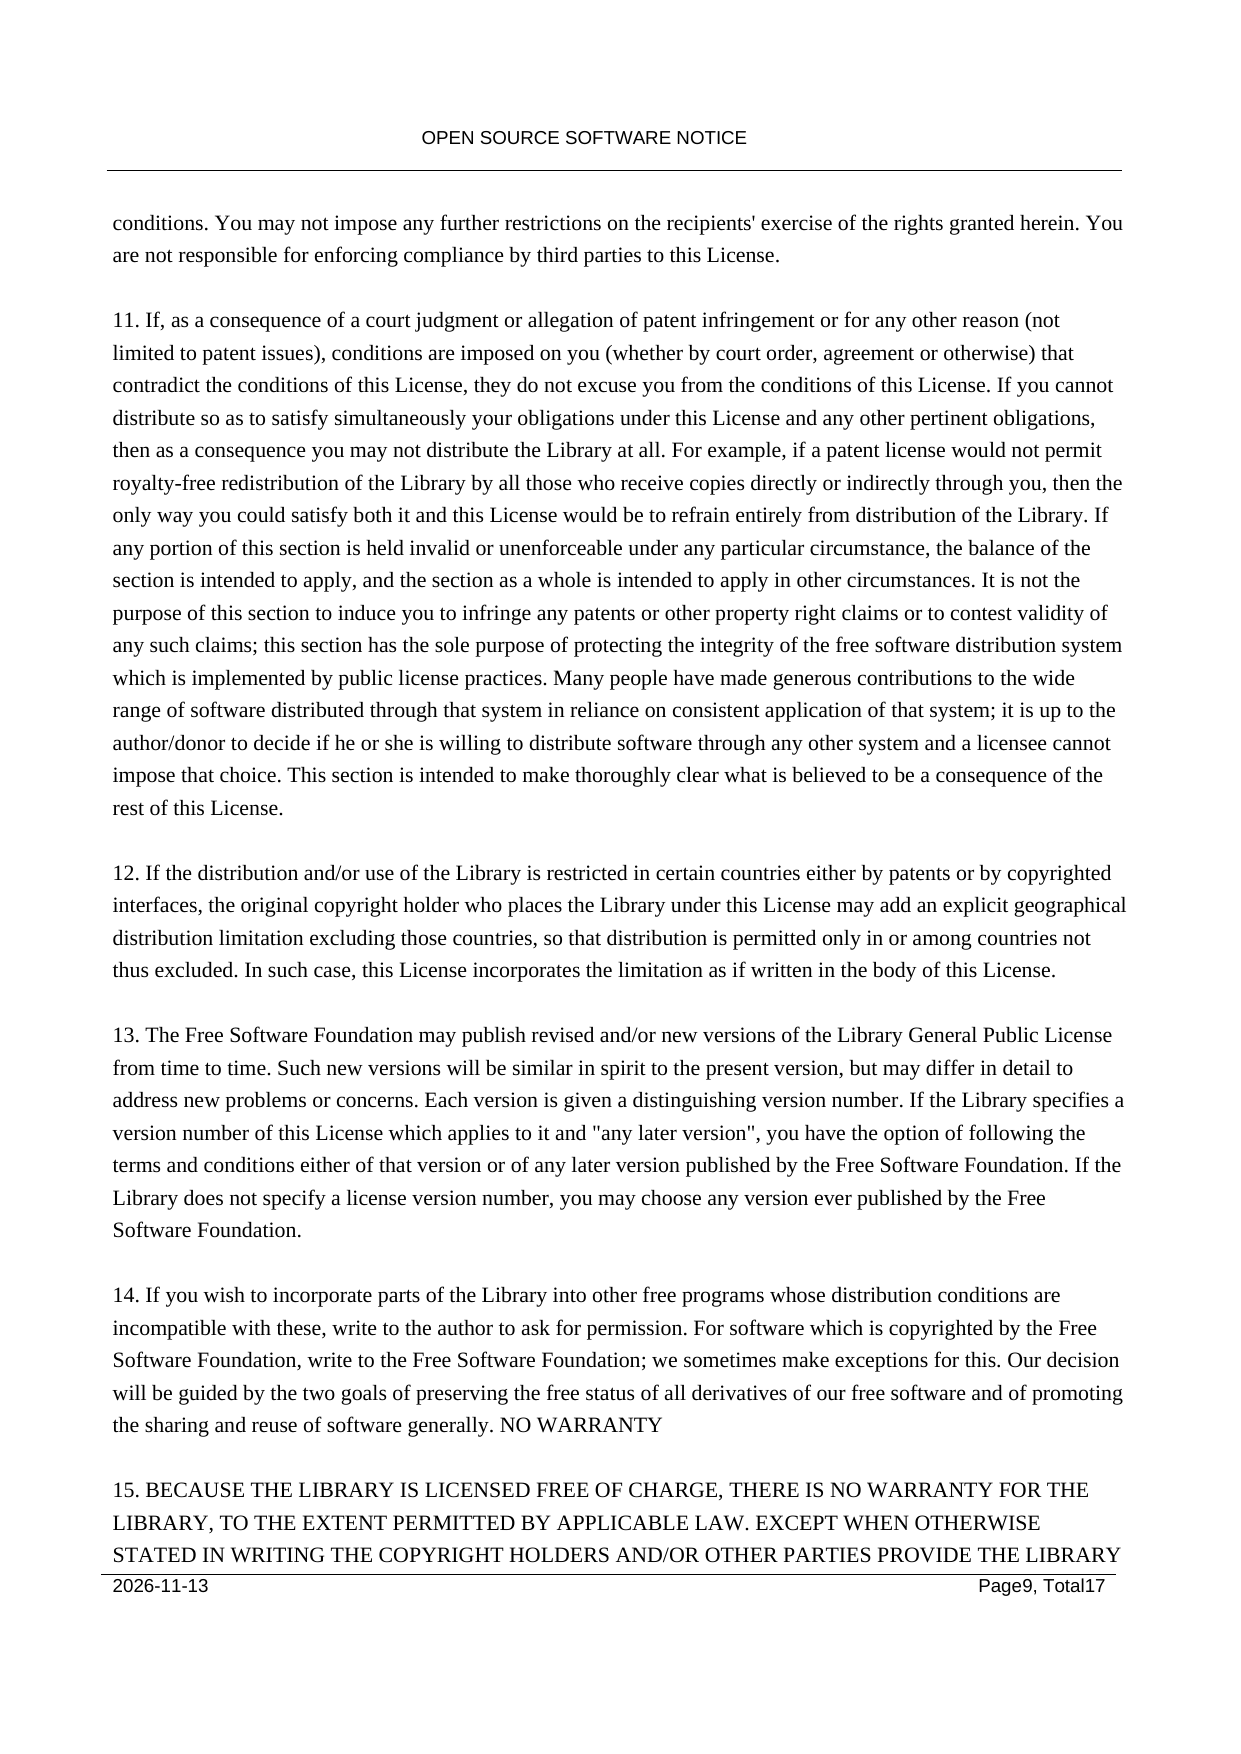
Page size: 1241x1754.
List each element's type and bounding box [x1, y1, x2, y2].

text [112, 206, 1128, 1571]
